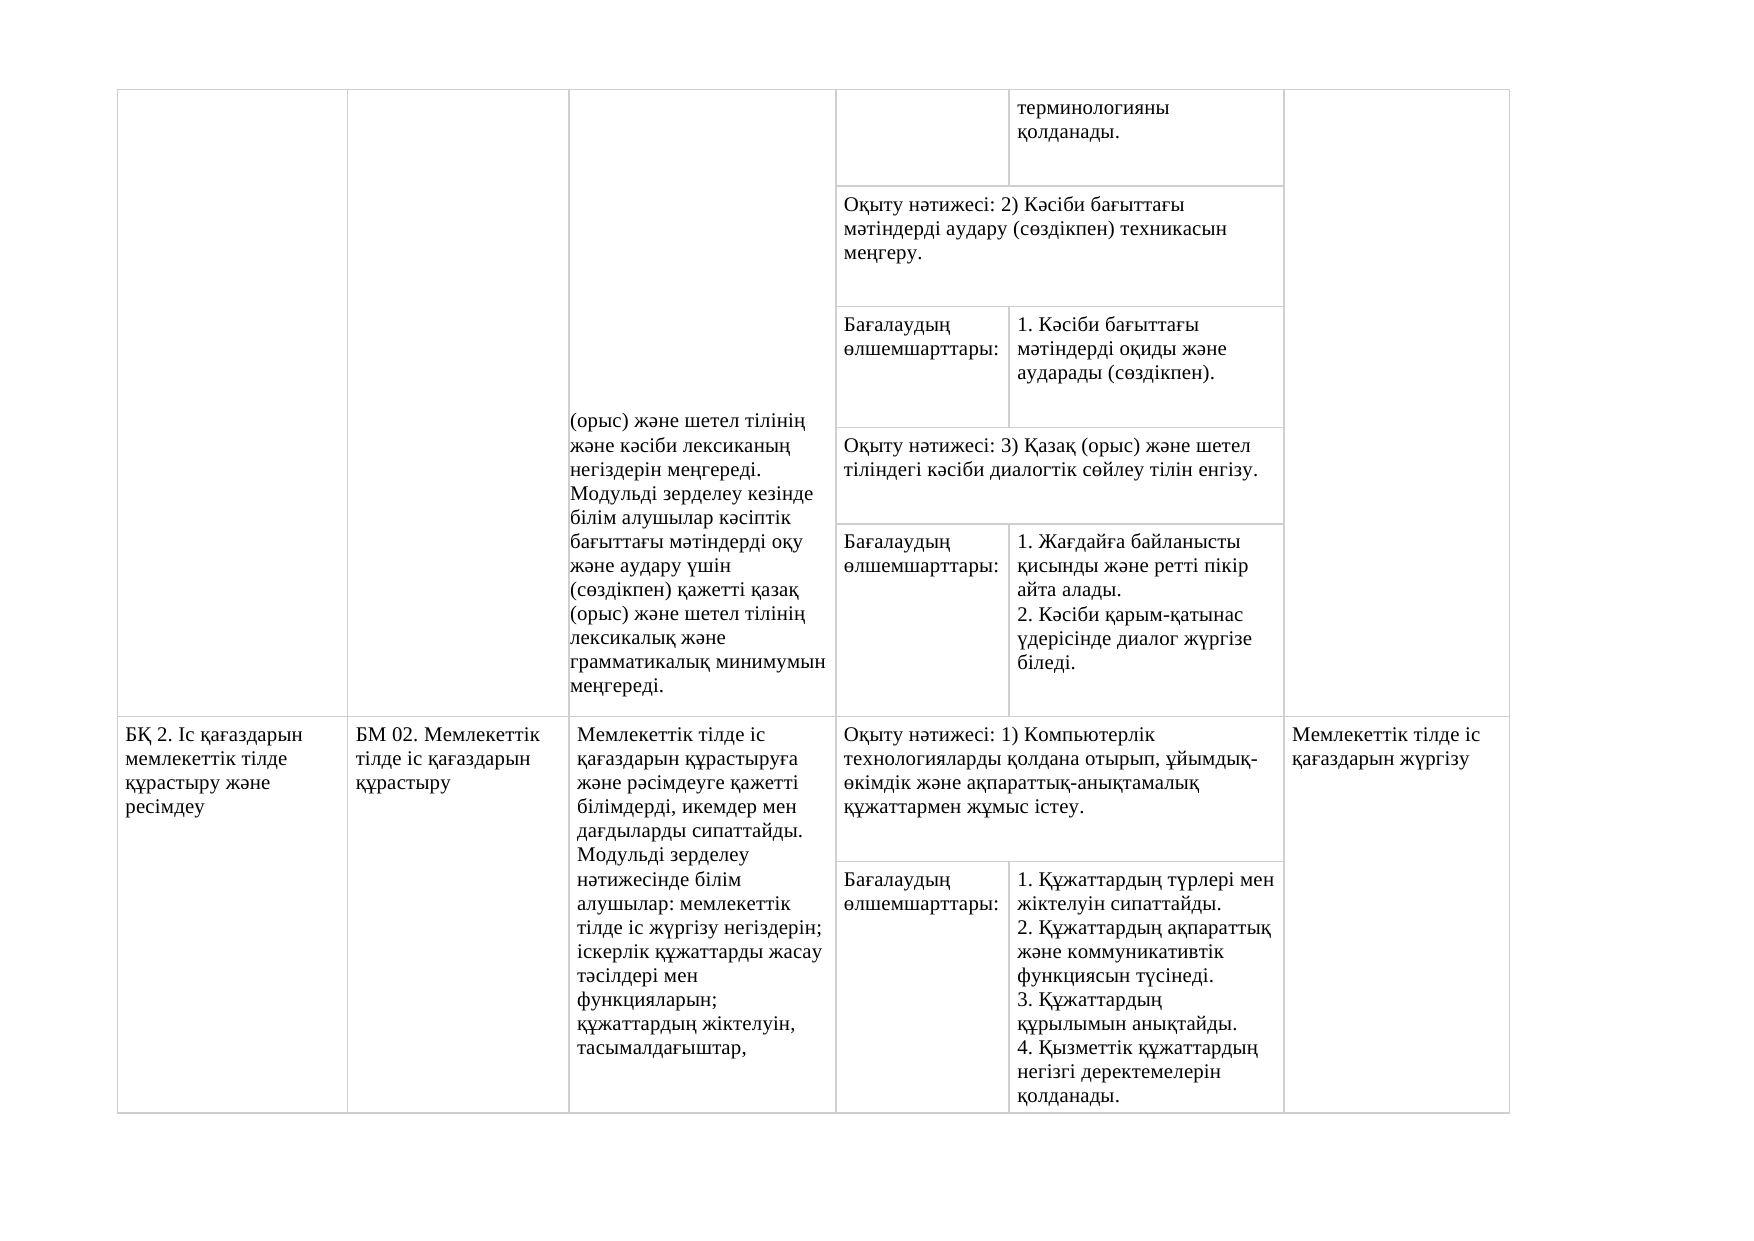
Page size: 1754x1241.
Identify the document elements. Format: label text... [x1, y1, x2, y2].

table_cell Оқыту нәтижесі: 1) Компьютерлік технологияларды қолдана отырып, ұйымдық-өкімдік және ақпараттық-анықтамалық құжаттармен жұмыс істеу. [837, 717, 1283, 861]
table_cell Оқыту нәтижесі: 2) Кәсіби бағыттағы мәтіндерді аудару (сөздікпен) техникасын меңгеру. [837, 187, 1283, 306]
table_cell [1010, 90, 1283, 185]
table_cell 1. Кәсіби бағыттағы мәтіндерді оқиды және аударады (сөздікпен). [1010, 307, 1283, 426]
table_cell Бағалаудың өлшемшарттары: [837, 525, 1008, 716]
table_cell Бағалаудың өлшемшарттары: [837, 307, 1008, 426]
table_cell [837, 90, 1008, 185]
table_cell Мемлекеттік тілде іс қағаздарын құрастыруға және рәсімдеуге қажетті білімдерді, икемдер мен дағдыларды сипаттайды. Модульді зерделеу нәтижесінде білім алушылар: мемлекеттік тілде іс жүргізу негіздерін; іскерлік құжаттарды жасау тәсілдері мен функцияларын; құжаттардың жіктелуін, тасымалдағыштар, мақсатын, құрамдас бөліктерін, рәсімдеу ережелерін меңгереді. Модульді зерделеу кезінде білім алушылар: компьютерлік технологияларды қолдана отырып, кәсіптік қызметте қажетті қызметтік құжаттарды мемлекеттік тілде құрастыруды үйренеді. [570, 717, 835, 1112]
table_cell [837, 862, 1008, 1112]
table_cell Оқыту нәтижесі: 3) Қазақ (орыс) және шетел тіліндегі кәсіби диалогтік сөйлеу тілін енгізу. [837, 428, 1283, 523]
table_cell БҚ 2. Іс қағаздарын мемлекеттік тілде құрастыру және ресімдеу [118, 717, 347, 1112]
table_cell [1010, 862, 1283, 1112]
table_cell Мемлекеттік тілде іс қағаздарын жүргізу [1285, 717, 1509, 1112]
table_cell 1. Жағдайға байланысты қисынды және ретті пікір айта алады. 2. Кәсіби қарым-қатынас үдерісінде диалог жүргізе біледі. [1010, 525, 1283, 716]
table_cell БМ 02. Мемлекеттік тілде іс қағаздарын құрастыру [348, 717, 568, 1112]
